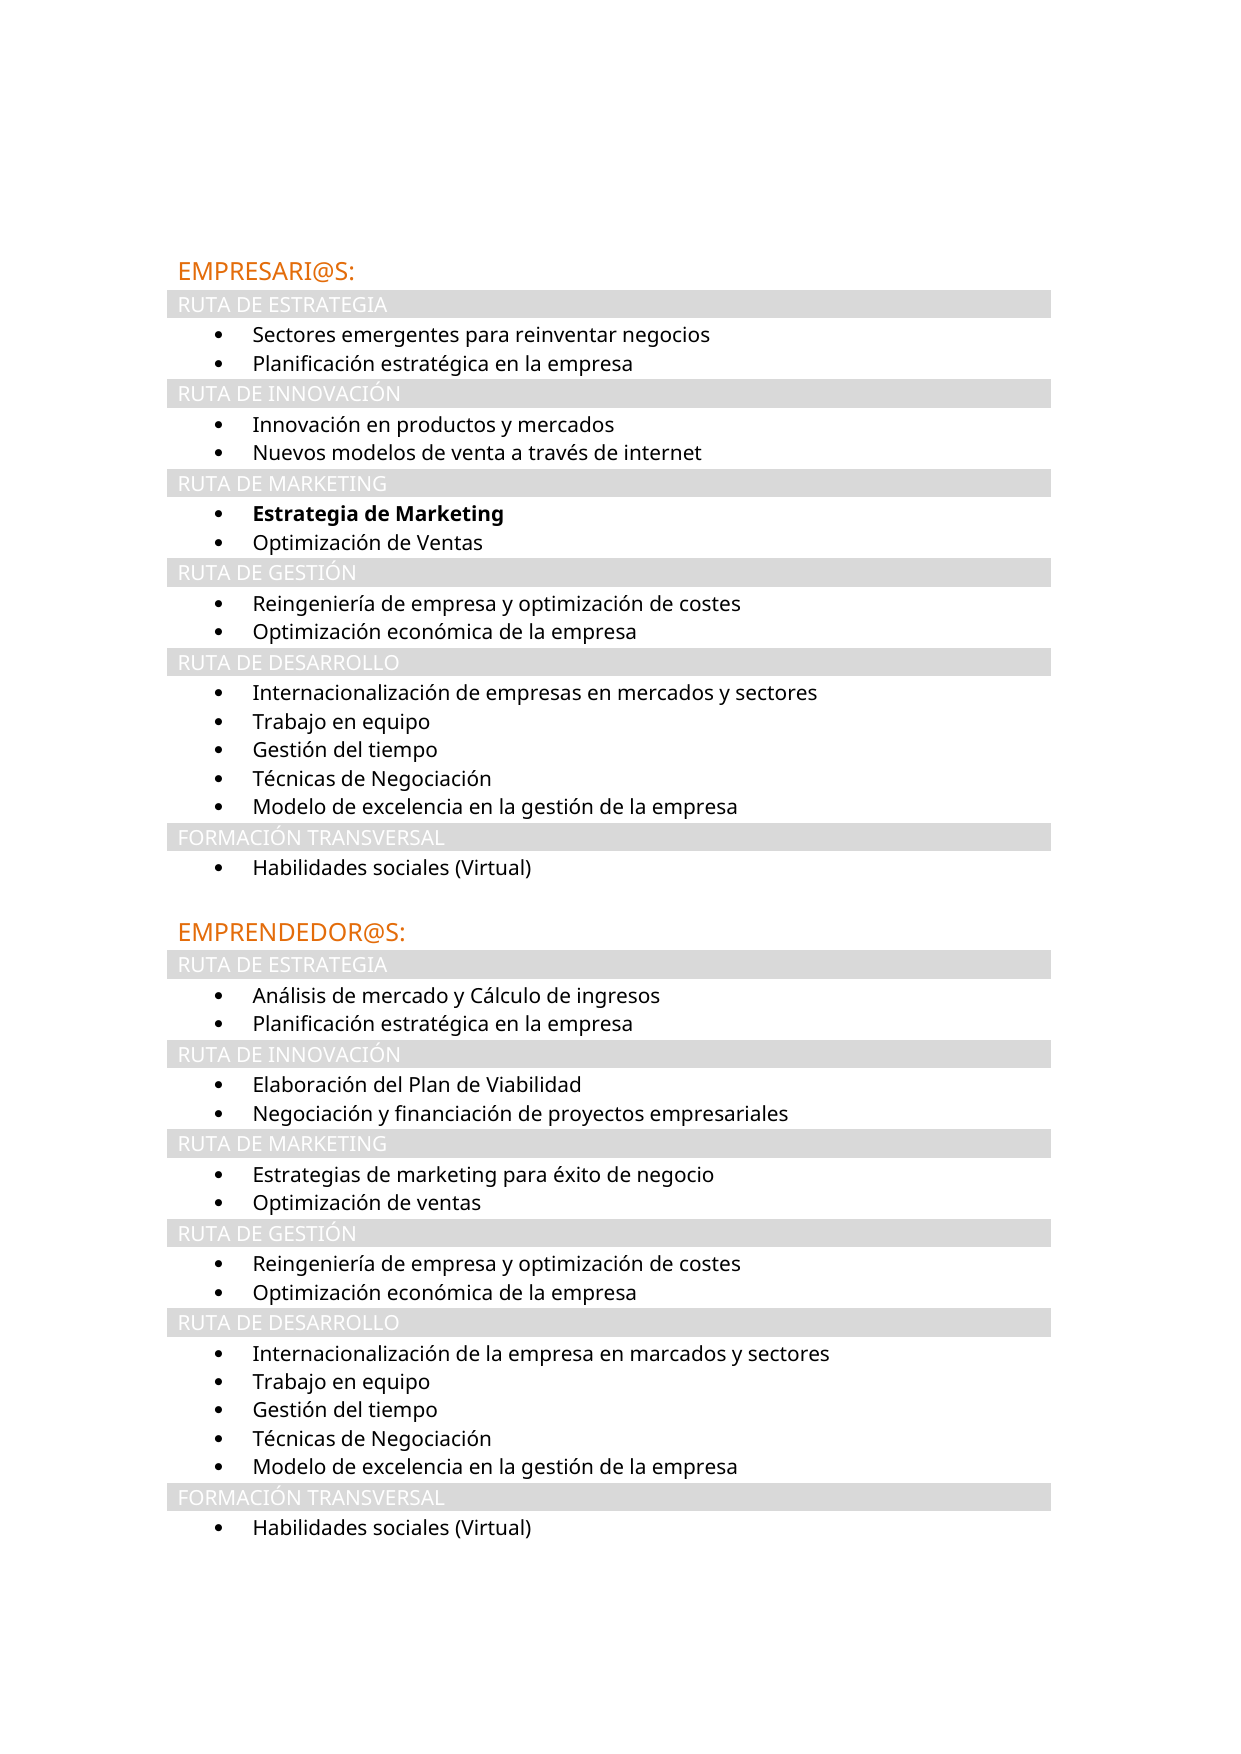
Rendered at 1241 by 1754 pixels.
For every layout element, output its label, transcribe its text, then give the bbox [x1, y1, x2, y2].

table_cell Estrategia de Marketing Optimización de Ventas [167, 499, 1051, 556]
table_cell FORMACIÓN TRANSVERSAL [167, 1483, 1051, 1511]
table_cell Internacionalización de la empresa en marcados y sectores Trabajo en equipo Gestión del tiempo Técnicas de Negociación Modelo de excelencia en la gestión de la empresa [167, 1339, 1051, 1481]
table_cell Análisis de mercado y Cálculo de ingresos Planificación estratégica en la empresa [167, 981, 1051, 1038]
table_cell Internacionalización de empresas en mercados y sectores Trabajo en equipo Gestión del tiempo Técnicas de Negociación Modelo de excelencia en la gestión de la empresa [167, 678, 1051, 821]
table_cell Reingeniería de empresa y optimización de costes Optimización económica de la empresa [167, 1249, 1051, 1306]
table_cell RUTA DE DESARROLLO [167, 648, 1051, 676]
table_cell Innovación en productos y mercados Nuevos modelos de venta a través de internet [167, 410, 1051, 467]
table_cell Habilidades sociales (Virtual) [167, 853, 1051, 882]
table_cell Reingeniería de empresa y optimización de costes Optimización económica de la empresa [167, 589, 1051, 646]
table_cell Estrategias de marketing para éxito de negocio Optimización de ventas [167, 1160, 1051, 1217]
table_header EMPRENDEDOR@S: [167, 914, 1051, 948]
table_cell Sectores emergentes para reinventar negocios Planificación estratégica en la empresa [167, 320, 1051, 377]
table_cell Elaboración del Plan de Viabilidad Negociación y financiación de proyectos empresariales [167, 1070, 1051, 1127]
table_cell RUTA DE MARKETING [167, 1129, 1051, 1158]
table_cell RUTA DE GESTIÓN [167, 558, 1051, 587]
table_header EMPRESARI@S: [167, 254, 1051, 288]
table_cell RUTA DE MARKETING [167, 469, 1051, 497]
table_cell FORMACIÓN TRANSVERSAL [167, 823, 1051, 851]
table_cell RUTA DE GESTIÓN [167, 1219, 1051, 1247]
table_cell RUTA DE DESARROLLO [167, 1308, 1051, 1337]
table_cell RUTA DE ESTRATEGIA [167, 950, 1051, 979]
table_cell Habilidades sociales (Virtual) [167, 1514, 1051, 1542]
table_cell RUTA DE INNOVACIÓN [167, 1040, 1051, 1068]
table_cell RUTA DE ESTRATEGIA [167, 290, 1051, 318]
table_cell RUTA DE INNOVACIÓN [167, 379, 1051, 408]
